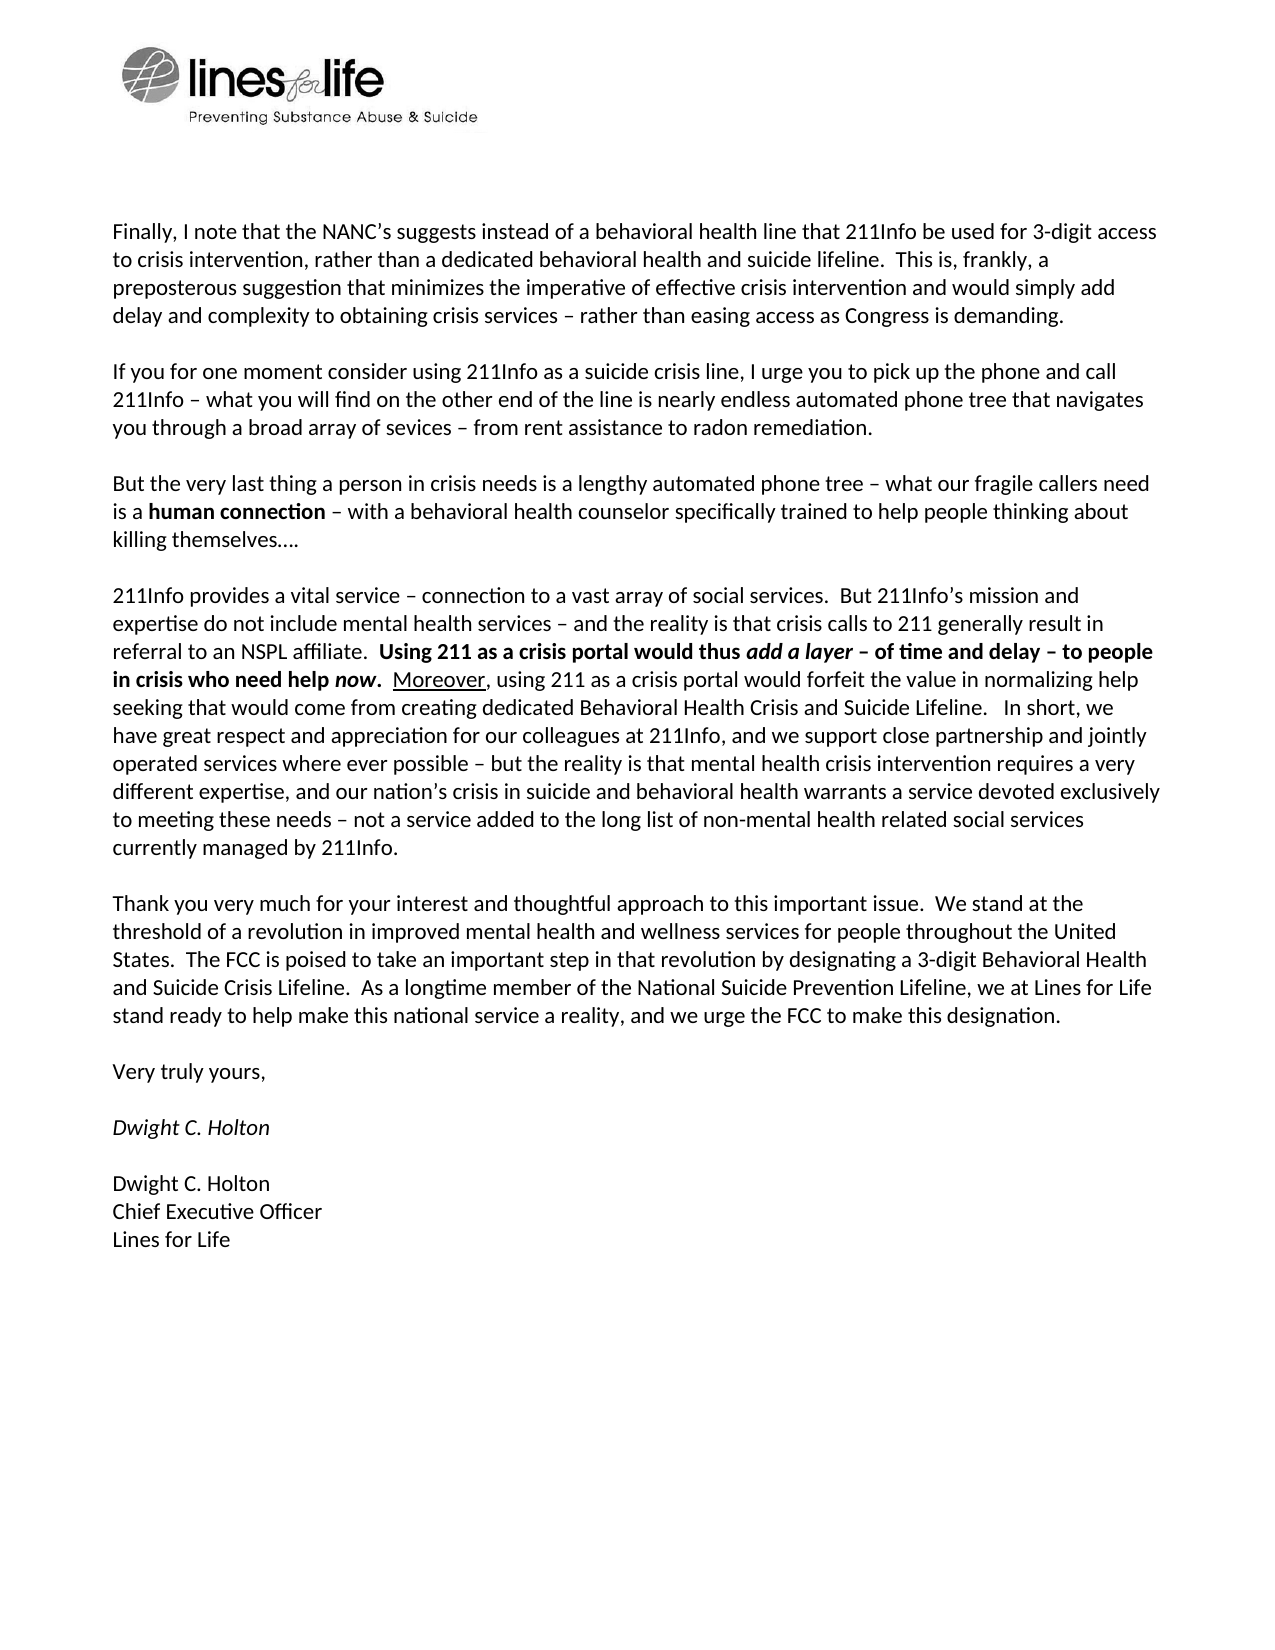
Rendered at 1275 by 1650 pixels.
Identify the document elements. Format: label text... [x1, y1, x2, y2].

text Lines for Life [112, 1226, 1162, 1253]
text If you for one moment consider using 211Info as a suicide crisis line, I urge you to pick up the phone and call 211Info – what you will find on the other end of the line is nearly endless automated phone tree that navigates you through a broad array of sevices – from rent assistance to radon remediation. [112, 357, 1162, 441]
text But the very last thing a person in crisis needs is a lengthy automated phone tree – what our fragile callers need is a human connection – with a behavioral health counselor specifically trained to help people thinking about killing themselves…. [112, 469, 1162, 553]
text 211Info provides a vital service – connection to a vast array of social services. But 211Info’s mission and expertise do not include mental health services – and the reality is that crisis calls to 211 generally result in referral to an NSPL affiliate. Using 211 as a crisis portal would thus add a layer – of time and delay – to people in crisis who need help now. Moreover, using 211 as a crisis portal would forfeit the value in normalizing help seeking that would come from creating dedicated Behavioral Health Crisis and Suicide Lifeline. In short, we have great respect and appreciation for our colleagues at 211Info, and we support close partnership and jointly operated services where ever possible – but the reality is that mental health crisis intervention requires a very different expertise, and our nation’s crisis in suicide and behavioral health warrants a service devoted exclusively to meeting these needs – not a service added to the long list of non-mental health related social services currently managed by 211Info. [112, 581, 1162, 861]
text Thank you very much for your interest and thoughtful approach to this important issue. We stand at the threshold of a revolution in improved mental health and wellness services for people throughout the United States. The FCC is poised to take an important step in that revolution by designating a 3-digit Behavioral Health and Suicide Crisis Lifeline. As a longtime member of the National Suicide Prevention Lifeline, we at Lines for Life stand ready to help make this national service a reality, and we urge the FCC to make this designation. [112, 889, 1162, 1029]
text Very truly yours, [112, 1057, 1162, 1085]
text Dwight C. Holton [112, 1113, 1162, 1141]
text Dwight C. Holton [112, 1169, 1162, 1197]
picture [112, 37, 488, 133]
text Finally, I note that the NANC’s suggests instead of a behavioral health line that 211Info be used for 3-digit access to crisis intervention, rather than a dedicated behavioral health and suicide lifeline. This is, frankly, a preposterous suggestion that minimizes the imperative of effective crisis intervention and would simply add delay and complexity to obtaining crisis services – rather than easing access as Congress is demanding. [112, 217, 1162, 329]
text Chief Executive Officer [112, 1197, 1162, 1226]
